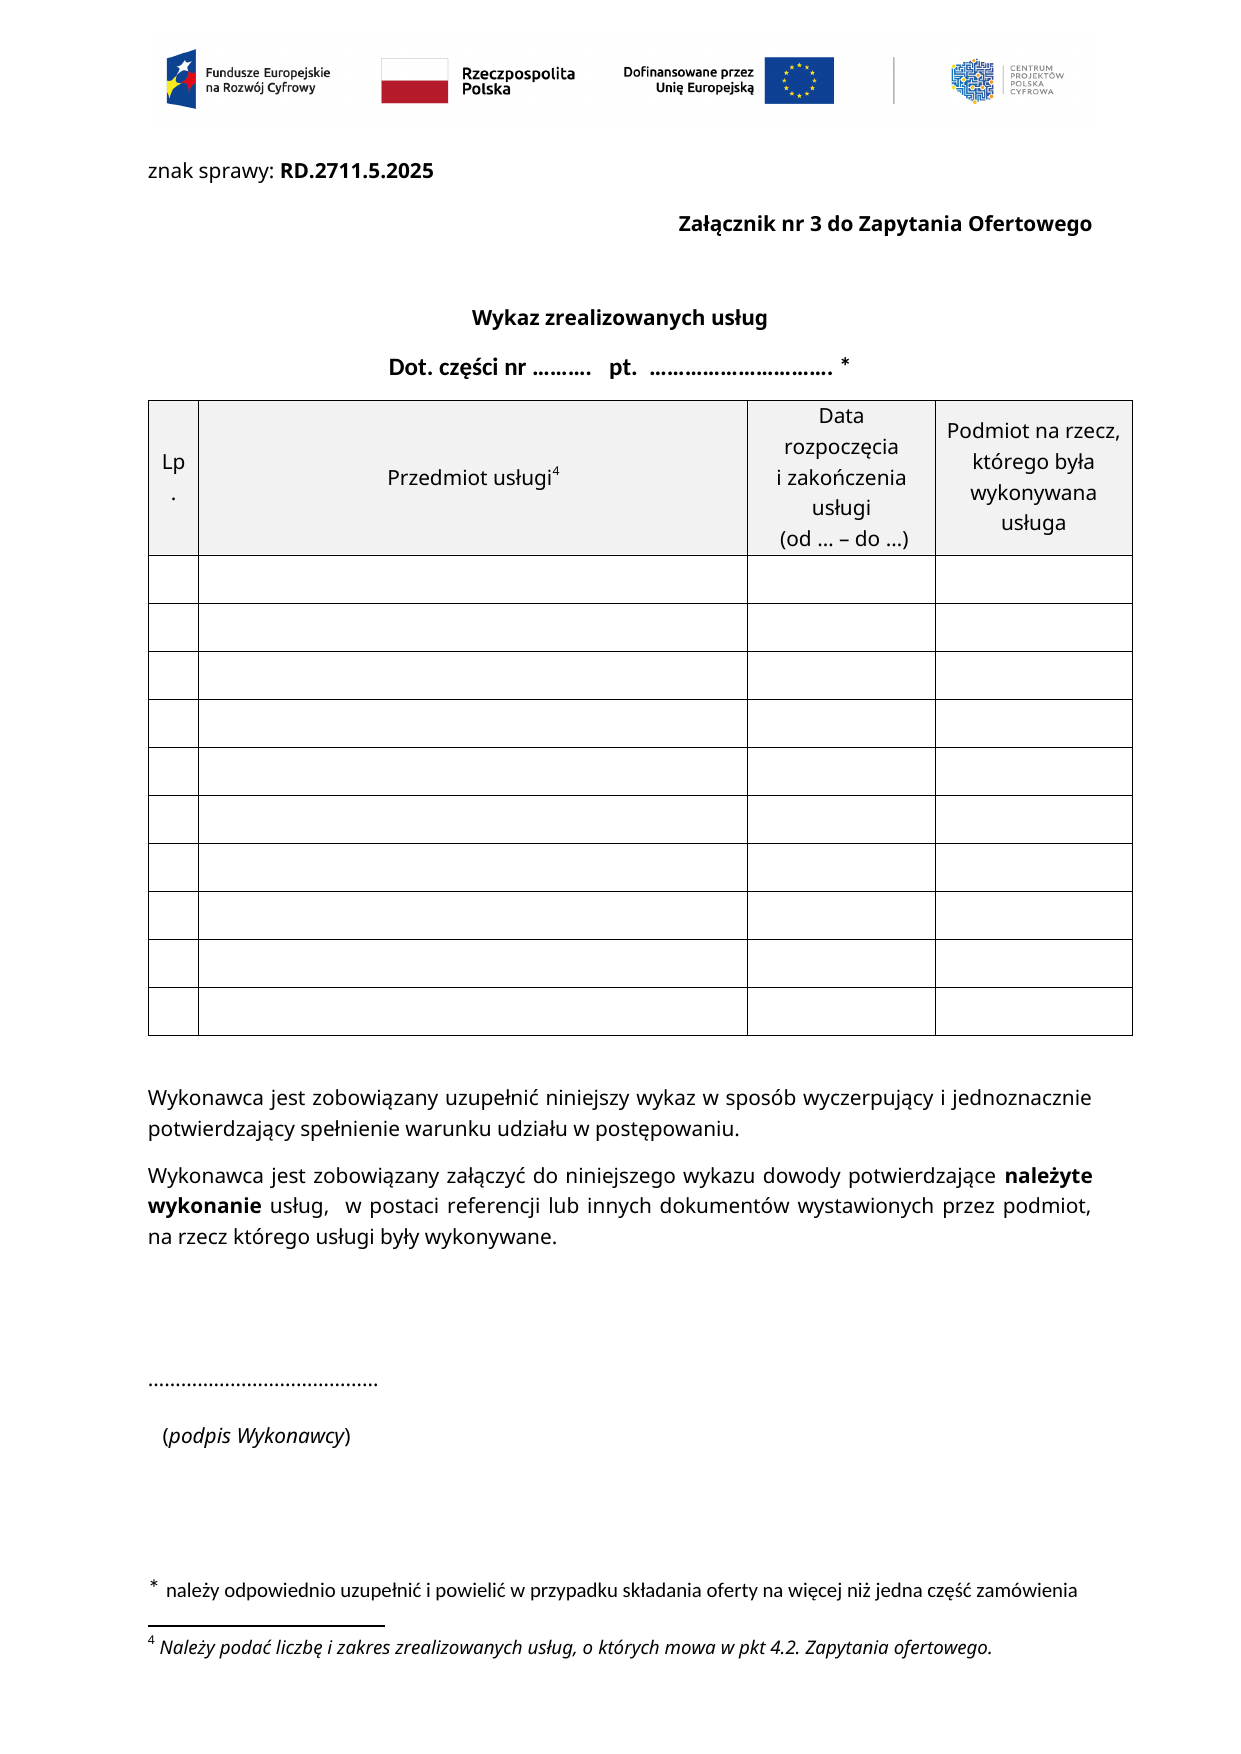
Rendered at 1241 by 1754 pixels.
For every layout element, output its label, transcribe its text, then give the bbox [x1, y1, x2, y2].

table_cell [936, 796, 1132, 843]
text …………………………………… [148, 1364, 1093, 1393]
table_cell [199, 700, 747, 747]
table_cell [149, 748, 198, 795]
table_header Podmiot na rzecz, którego była wykonywana usługa [936, 401, 1132, 554]
table_cell [936, 604, 1132, 651]
table_cell [199, 796, 747, 843]
table_cell [748, 748, 935, 795]
text Wykonawca jest zobowiązany załączyć do niniejszego wykazu dowody potwierdzające należyte wykonanie usług, w postaci referencji lub innych dokumentów wystawionych przez podmiot, na rzecz którego usługi były wykonywane. [148, 1161, 1093, 1251]
table_cell [936, 652, 1132, 699]
table_cell [748, 652, 935, 699]
table_cell [936, 556, 1132, 603]
table_cell [149, 700, 198, 747]
table_header Lp. [149, 401, 198, 554]
table_cell [199, 652, 747, 699]
table_cell [149, 796, 198, 843]
table_cell [936, 844, 1132, 891]
table_cell [748, 988, 935, 1035]
text (podpis Wykonawcy) [162, 1393, 1093, 1450]
table_cell [748, 604, 935, 651]
table_cell [936, 940, 1132, 987]
text Wykonawca jest zobowiązany uzupełnić niniejszy wykaz w sposób wyczerpujący i jednoznacznie potwierdzający spełnienie warunku udziału w postępowaniu. [148, 1083, 1093, 1142]
table_cell [748, 556, 935, 603]
table_cell [149, 652, 198, 699]
text Wykaz zrealizowanych usług [148, 303, 1093, 332]
table_cell [936, 748, 1132, 795]
picture [147, 29, 1093, 128]
table_cell [199, 940, 747, 987]
table_cell [748, 700, 935, 747]
table_cell [199, 844, 747, 891]
table_cell [936, 892, 1132, 939]
table_cell [748, 796, 935, 843]
table_cell [149, 844, 198, 891]
table_cell [199, 748, 747, 795]
table_cell [199, 556, 747, 603]
table_cell [149, 556, 198, 603]
table_header Data rozpoczęcia i zakończenia usługi (od … – do …) [748, 401, 935, 554]
text Załącznik nr 3 do Zapytania Ofertowego [148, 209, 1093, 237]
table_cell [199, 892, 747, 939]
table_cell [149, 988, 198, 1035]
table_cell [748, 940, 935, 987]
table_cell [748, 892, 935, 939]
table_cell [936, 988, 1132, 1035]
table_cell [748, 844, 935, 891]
table_cell [199, 988, 747, 1035]
table_cell [199, 604, 747, 651]
text * należy odpowiednio uzupełnić i powielić w przypadku składania oferty na więcej niż jedna część zamówienia [148, 1573, 1093, 1603]
table_cell [149, 604, 198, 651]
table_cell [936, 700, 1132, 747]
table_header Przedmiot usługi [199, 401, 747, 554]
table_cell [149, 892, 198, 939]
table_cell [149, 940, 198, 987]
text Dot. części nr ………. pt. …………………………. * [148, 351, 1093, 381]
